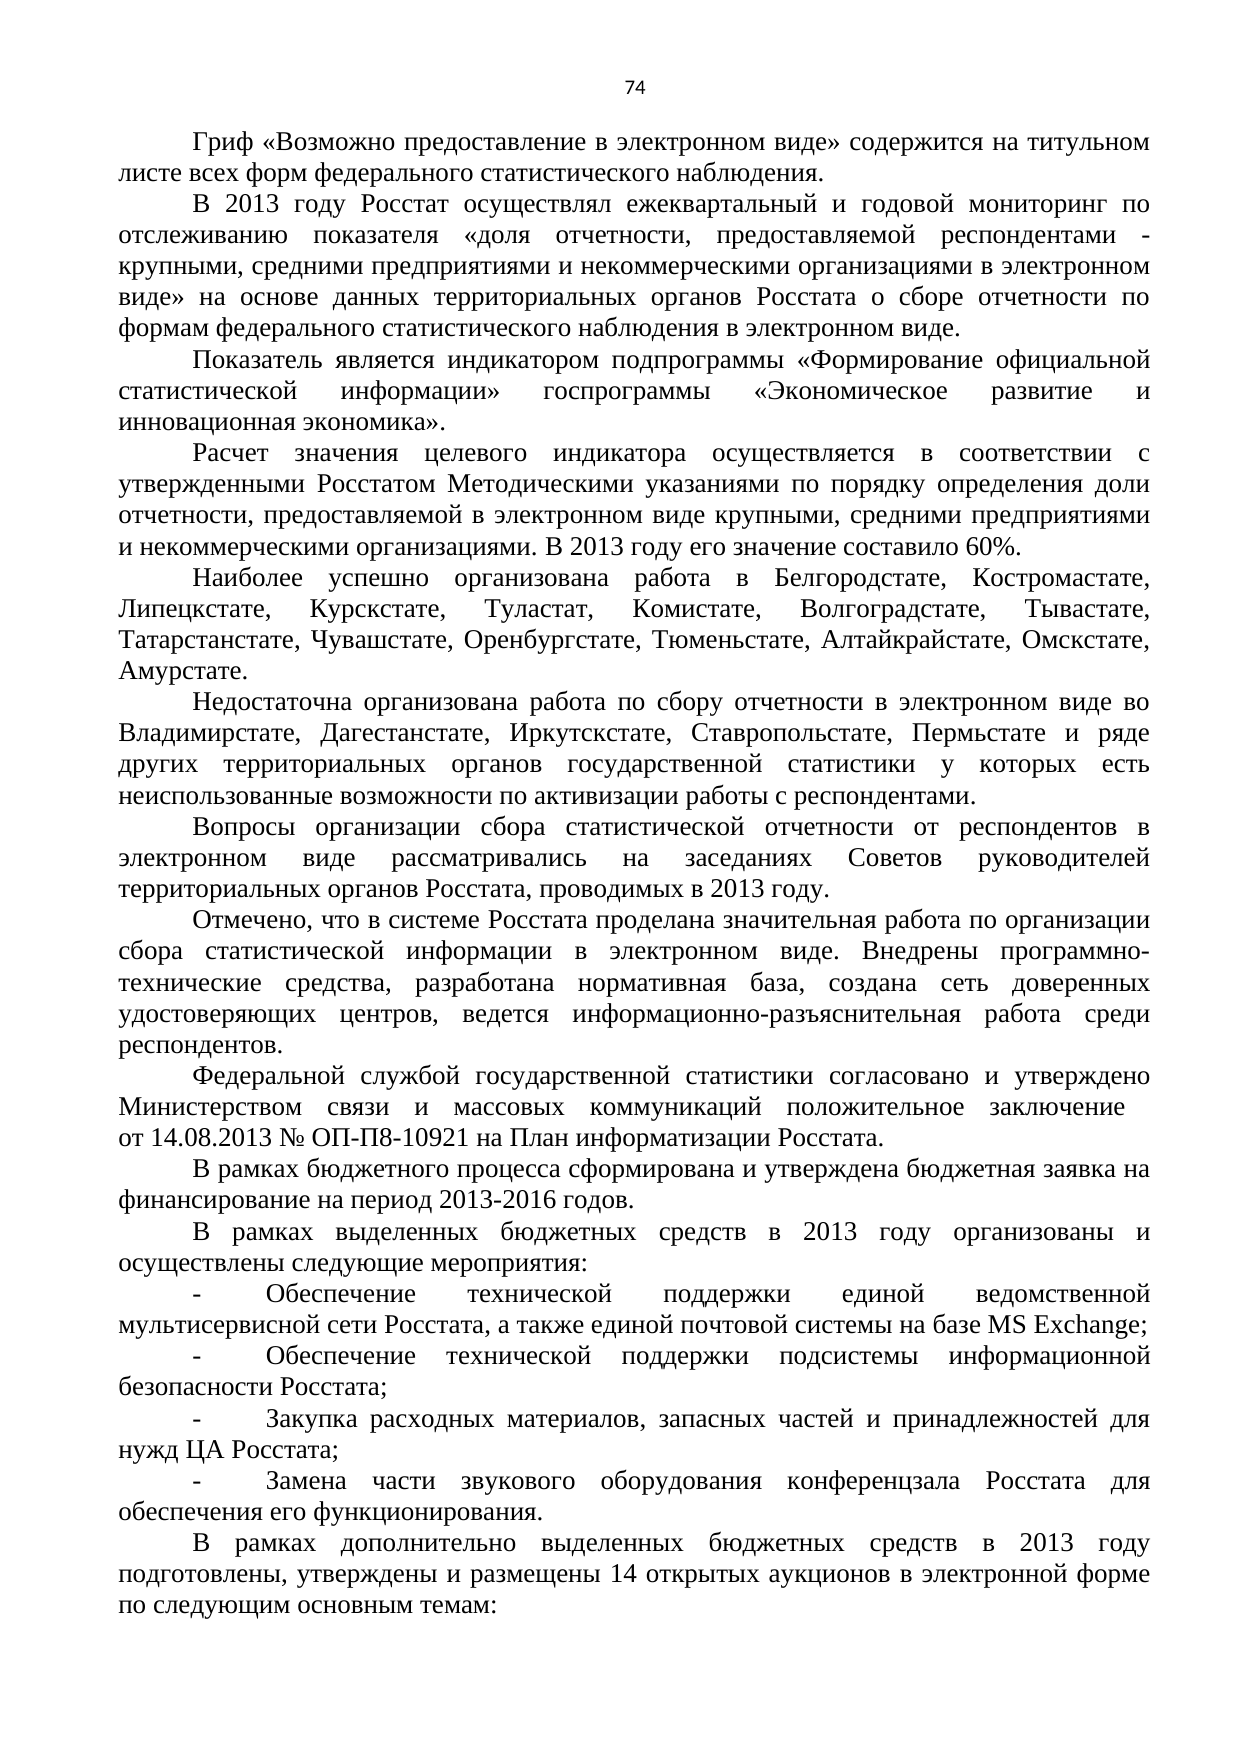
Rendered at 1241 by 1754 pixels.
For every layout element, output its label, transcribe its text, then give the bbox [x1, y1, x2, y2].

list Закупка расходных материалов, запасных частей и принадлежностей для нужд ЦА Росстата; [118, 1402, 1152, 1464]
text Показатель является индикатором подпрограммы «Формирование официальной статистической информации» госпрограммы «Экономическое развитие и инновационная экономика». [118, 343, 1152, 436]
list Обеспечение технической поддержки единой ведомственной мультисервисной сети Росстата, а также единой почтовой системы на базе MS Exchange; [118, 1277, 1152, 1339]
text Наиболее успешно организована работа в Белгородстате, Костромастате, Липецкстате, Курскстате, Туластат, Комистате, Волгоградстате, Тывастате, Татарстанстате, Чувашстате, Оренбургстате, Тюменьстате, Алтайкрайстате, Омскстате, Амурстате. [118, 561, 1152, 685]
text В 2013 году Росстат осуществлял ежеквартальный и годовой мониторинг по отслеживанию показателя «доля отчетности, предоставляемой респондентами - крупными, средними предприятиями и некоммерческими организациями в электронном виде» на основе данных территориальных органов Росстата о сборе отчетности по формам федерального статистического наблюдения в электронном виде. [118, 187, 1152, 343]
text В рамках дополнительно выделенных бюджетных средств в 2013 году подготовлены, утверждены и размещены 14 открытых аукционов в электронной форме по следующим основным темам: [118, 1526, 1152, 1620]
text В рамках бюджетного процесса сформирована и утверждена бюджетная заявка на финансирование на период 2013-2016 годов. [118, 1152, 1152, 1215]
list Обеспечение технической поддержки подсистемы информационной безопасности Росстата; [118, 1339, 1152, 1402]
text Недостаточна организована работа по сбору отчетности в электронном виде во Владимирстате, Дагестанстате, Иркутскстате, Ставропольстате, Пермьстате и ряде других территориальных органов государственной статистики у которых есть неиспользованные возможности по активизации работы с респондентами. [118, 685, 1152, 810]
text Вопросы организации сбора статистической отчетности от респондентов в электронном виде рассматривались на заседаниях Советов руководителей территориальных органов Росстата, проводимых в 2013 году. [118, 810, 1152, 903]
text Отмечено, что в системе Росстата проделана значительная работа по организации сбора статистической информации в электронном виде. Внедрены программно-технические средства, разработана нормативная база, создана сеть доверенных удостоверяющих центров, ведется информационно-разъяснительная работа среди респондентов. [118, 903, 1152, 1059]
text Расчет значения целевого индикатора осуществляется в соответствии с утвержденными Росстатом Методическими указаниями по порядку определения доли отчетности, предоставляемой в электронном виде крупными, средними предприятиями и некоммерческими организациями. В 2013 году его значение составило 60%. [118, 436, 1152, 561]
text Федеральной службой государственной статистики согласовано и утверждено Министерством связи и массовых коммуникаций положительное заключение от 14.08.2013 № ОП-П8-10921 на План информатизации Росстата. [118, 1059, 1152, 1152]
list Замена части звукового оборудования конференцзала Росстата для обеспечения его функционирования. [118, 1464, 1152, 1526]
text Гриф «Возможно предоставление в электронном виде» содержится на титульном листе всех форм федерального статистического наблюдения. [118, 125, 1152, 187]
text В рамках выделенных бюджетных средств в 2013 году организованы и осуществлены следующие мероприятия: [118, 1215, 1152, 1277]
